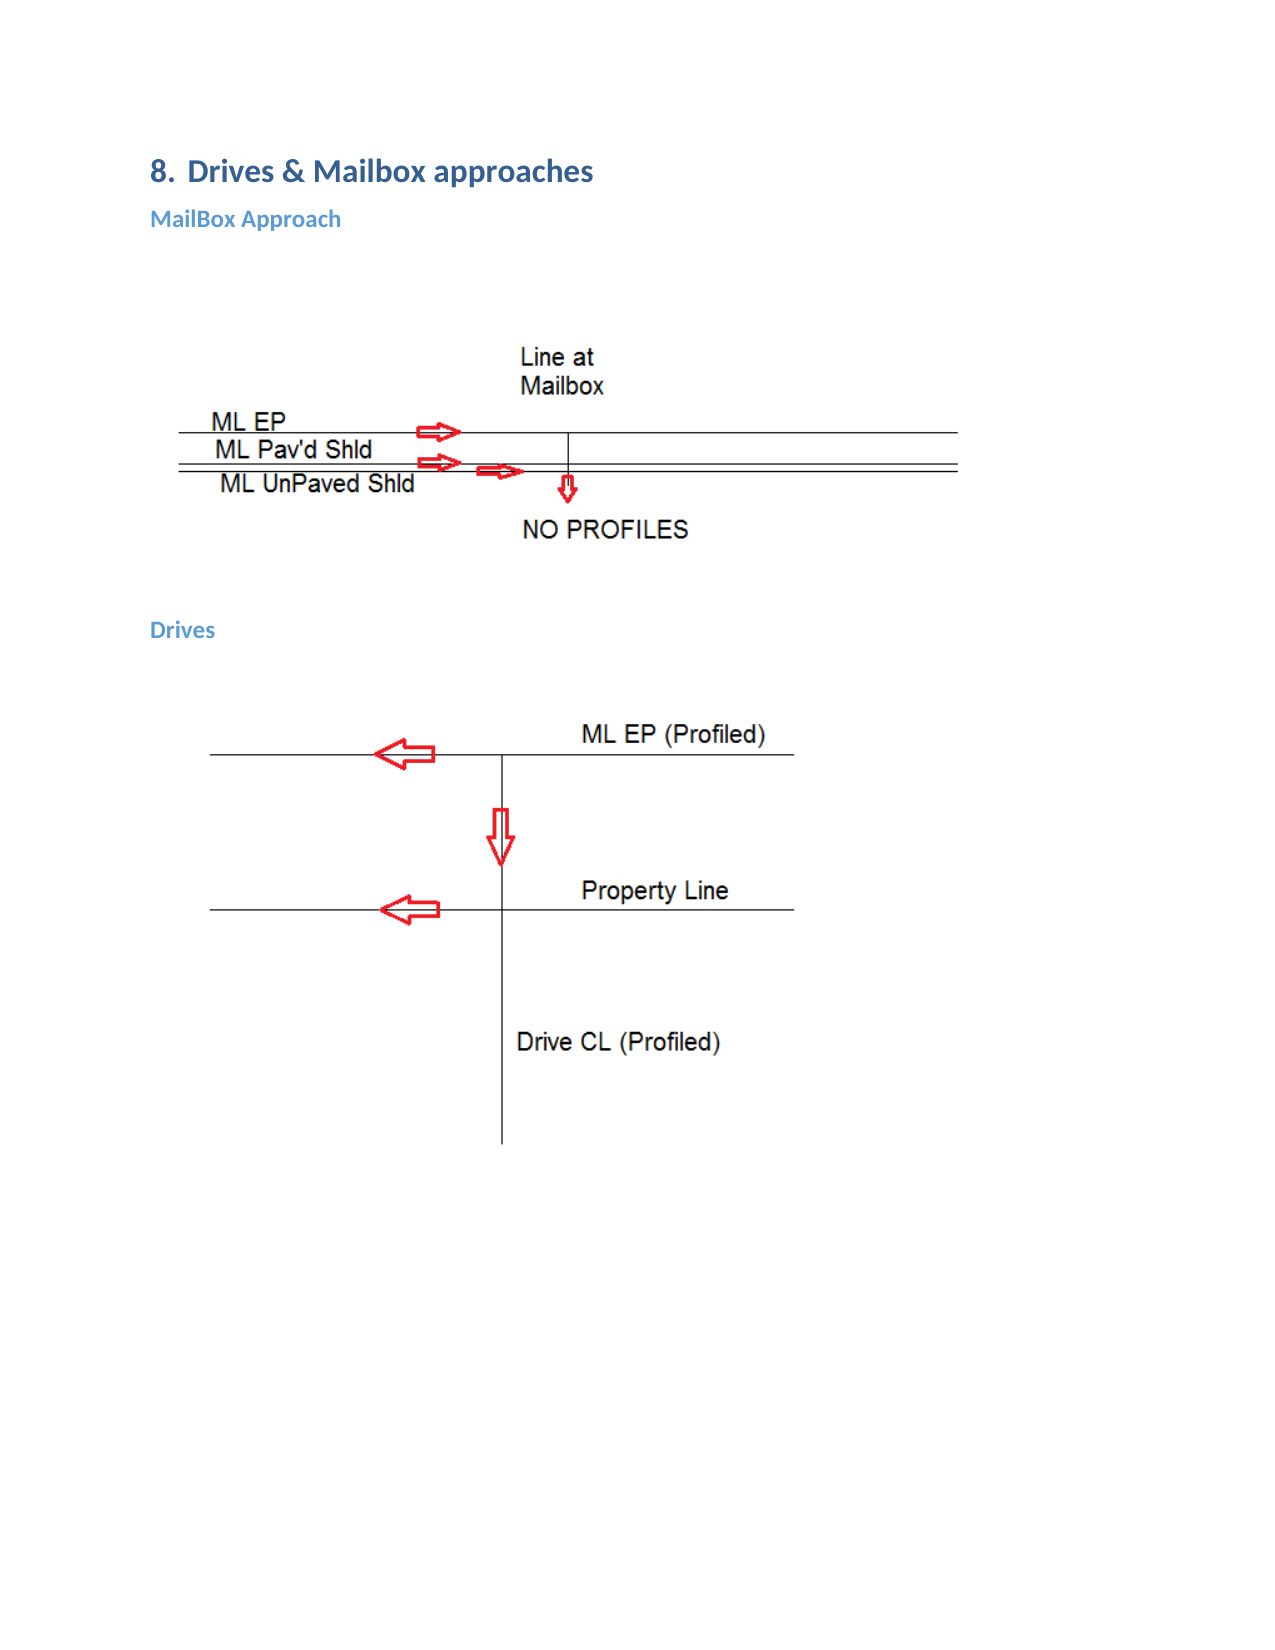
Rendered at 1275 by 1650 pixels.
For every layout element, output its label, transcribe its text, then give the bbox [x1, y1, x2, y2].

subtitle Drives & Mailbox approaches [150, 150, 1125, 191]
text Drives [150, 614, 1125, 644]
picture [150, 302, 968, 595]
picture [150, 663, 843, 1162]
text MailBox Approach [150, 203, 1125, 234]
